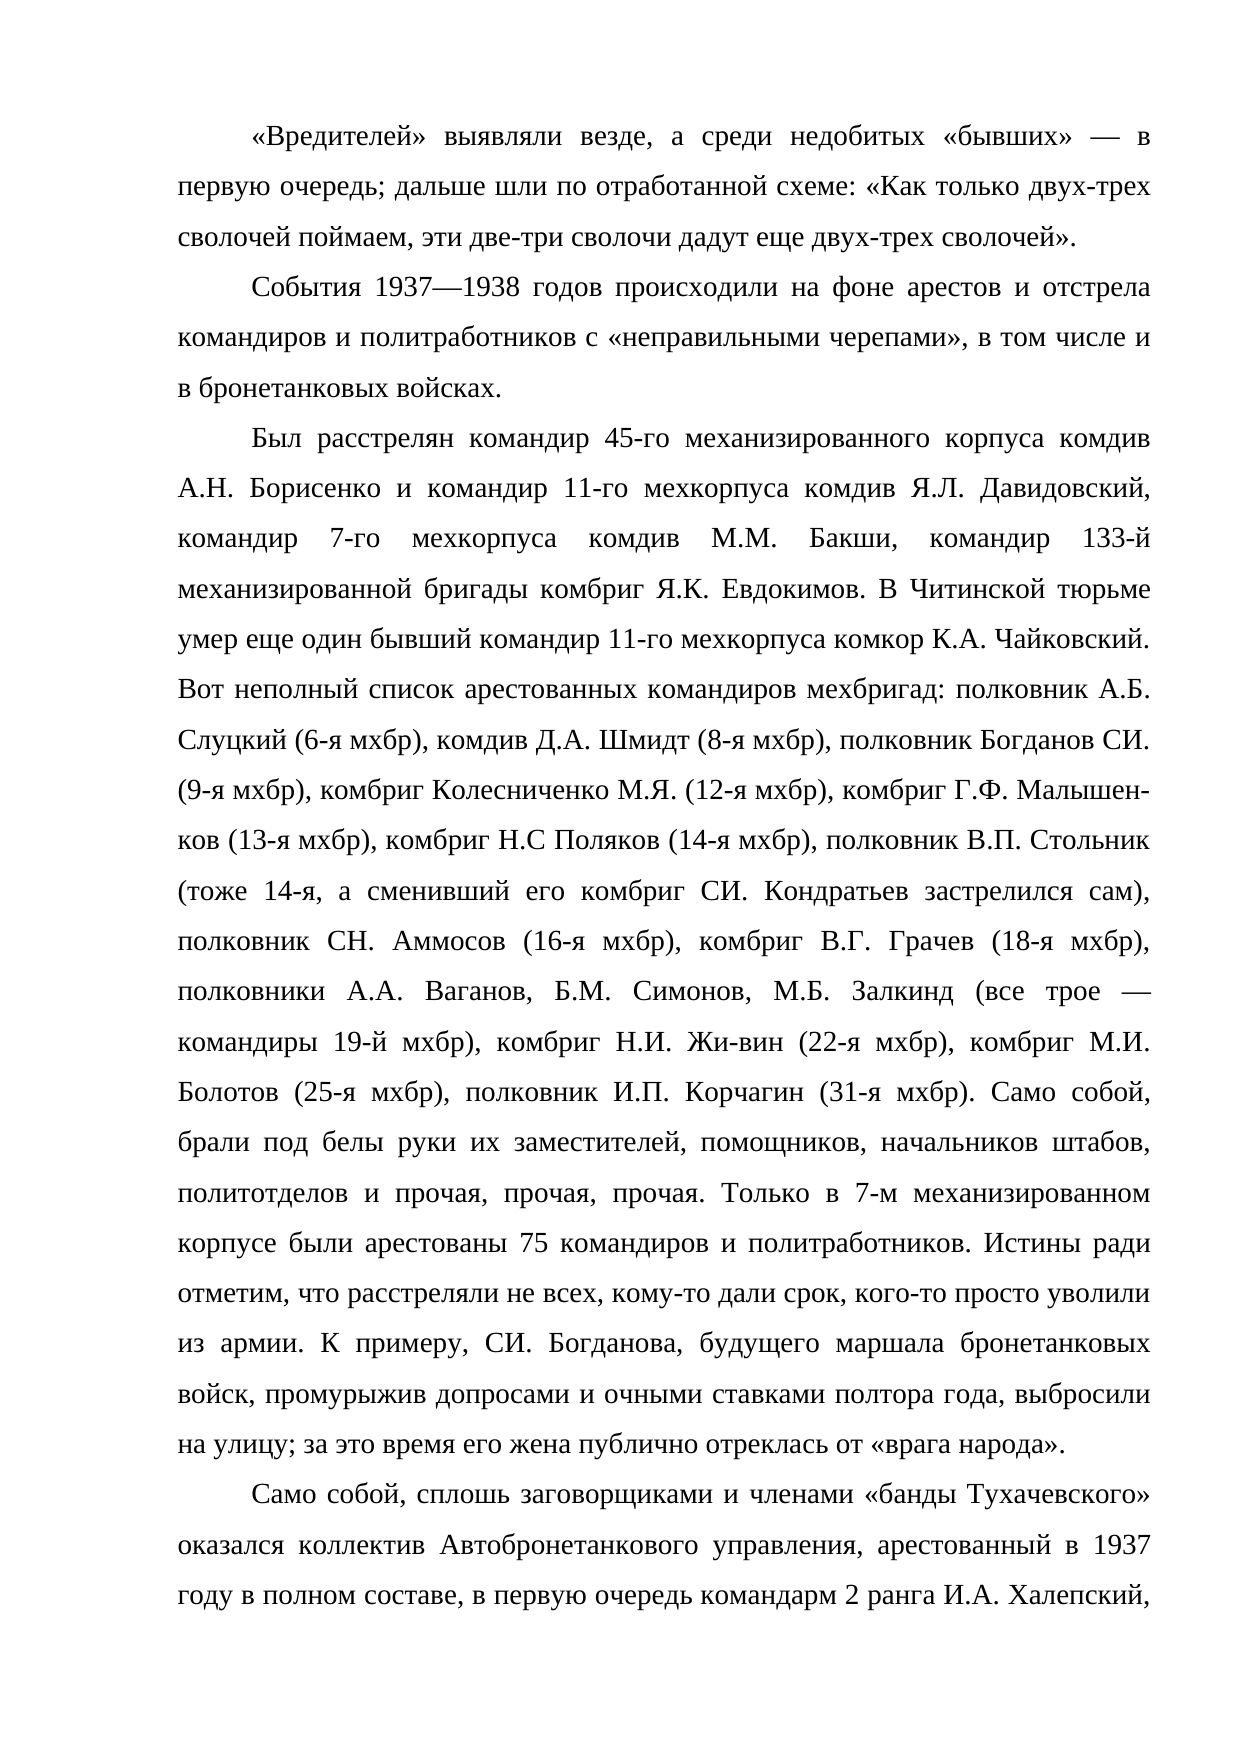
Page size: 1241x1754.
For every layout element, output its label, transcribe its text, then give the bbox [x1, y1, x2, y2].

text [177, 1477, 1152, 1611]
text События 1937—1938 годов происходили на фоне арестов и отстрела командиров и политработников с «неправильными черепами», в том числе и в бронетанковых войсках. [177, 269, 1152, 403]
text «Вредителей» выявляли везде, а среди недобитых «бывших» — в первую очередь; дальше шли по отработанной схеме: «Как только двух-трех сволочей поймаем, эти две-три сволочи дадут еще двух-трех сволочей». [177, 118, 1152, 252]
text Был расстрелян командир 45-го механизированного корпуса комдив А.Н. Борисенко и командир 11-го мехкорпуса комдив Я.Л. Давидовский, командир 7-го мехкорпуса комдив М.М. Бакши, командир 133-й механизированной бригады комбриг Я.К. Евдокимов. В Читинской тюрьме умер еще один бывший командир 11-го мехкорпуса комкор К.А. Чайковский. Вот неполный список арестованных командиров мехбригад: полковник А.Б. Слуцкий (6-я мхбр), комдив Д.А. Шмидт (8-я мхбр), полковник Богданов СИ. (9-я мхбр), комбриг Колесниченко М.Я. (12-я мхбр), комбриг Г.Ф. Малышен-ков (13-я мхбр), комбриг Н.С Поляков (14-я мхбр), полковник В.П. Стольник (тоже 14-я, а сменивший его комбриг СИ. Кондратьев застрелился сам), полковник СН. Аммосов (16-я мхбр), комбриг В.Г. Грачев (18-я мхбр), полковники А.А. Ваганов, Б.М. Симонов, М.Б. Залкинд (все трое — командиры 19-й мхбр), комбриг Н.И. Жи-вин (22-я мхбр), комбриг М.И. Болотов (25-я мхбр), полковник И.П. Корчагин (31-я мхбр). Само собой, брали под белы руки их заместителей, помощников, начальников штабов, политотделов и прочая, прочая, прочая. Только в 7-м механизированном корпусе были арестованы 75 командиров и политработников. Истины ради отметим, что расстреляли не всех, кому-то дали срок, кого-то просто уволили из армии. К примеру, СИ. Богданова, будущего маршала бронетанковых войск, промурыжив допросами и очными ставками полтора года, выбросили на улицу; за это время его жена публично отреклась от «врага народа». [177, 420, 1152, 1460]
